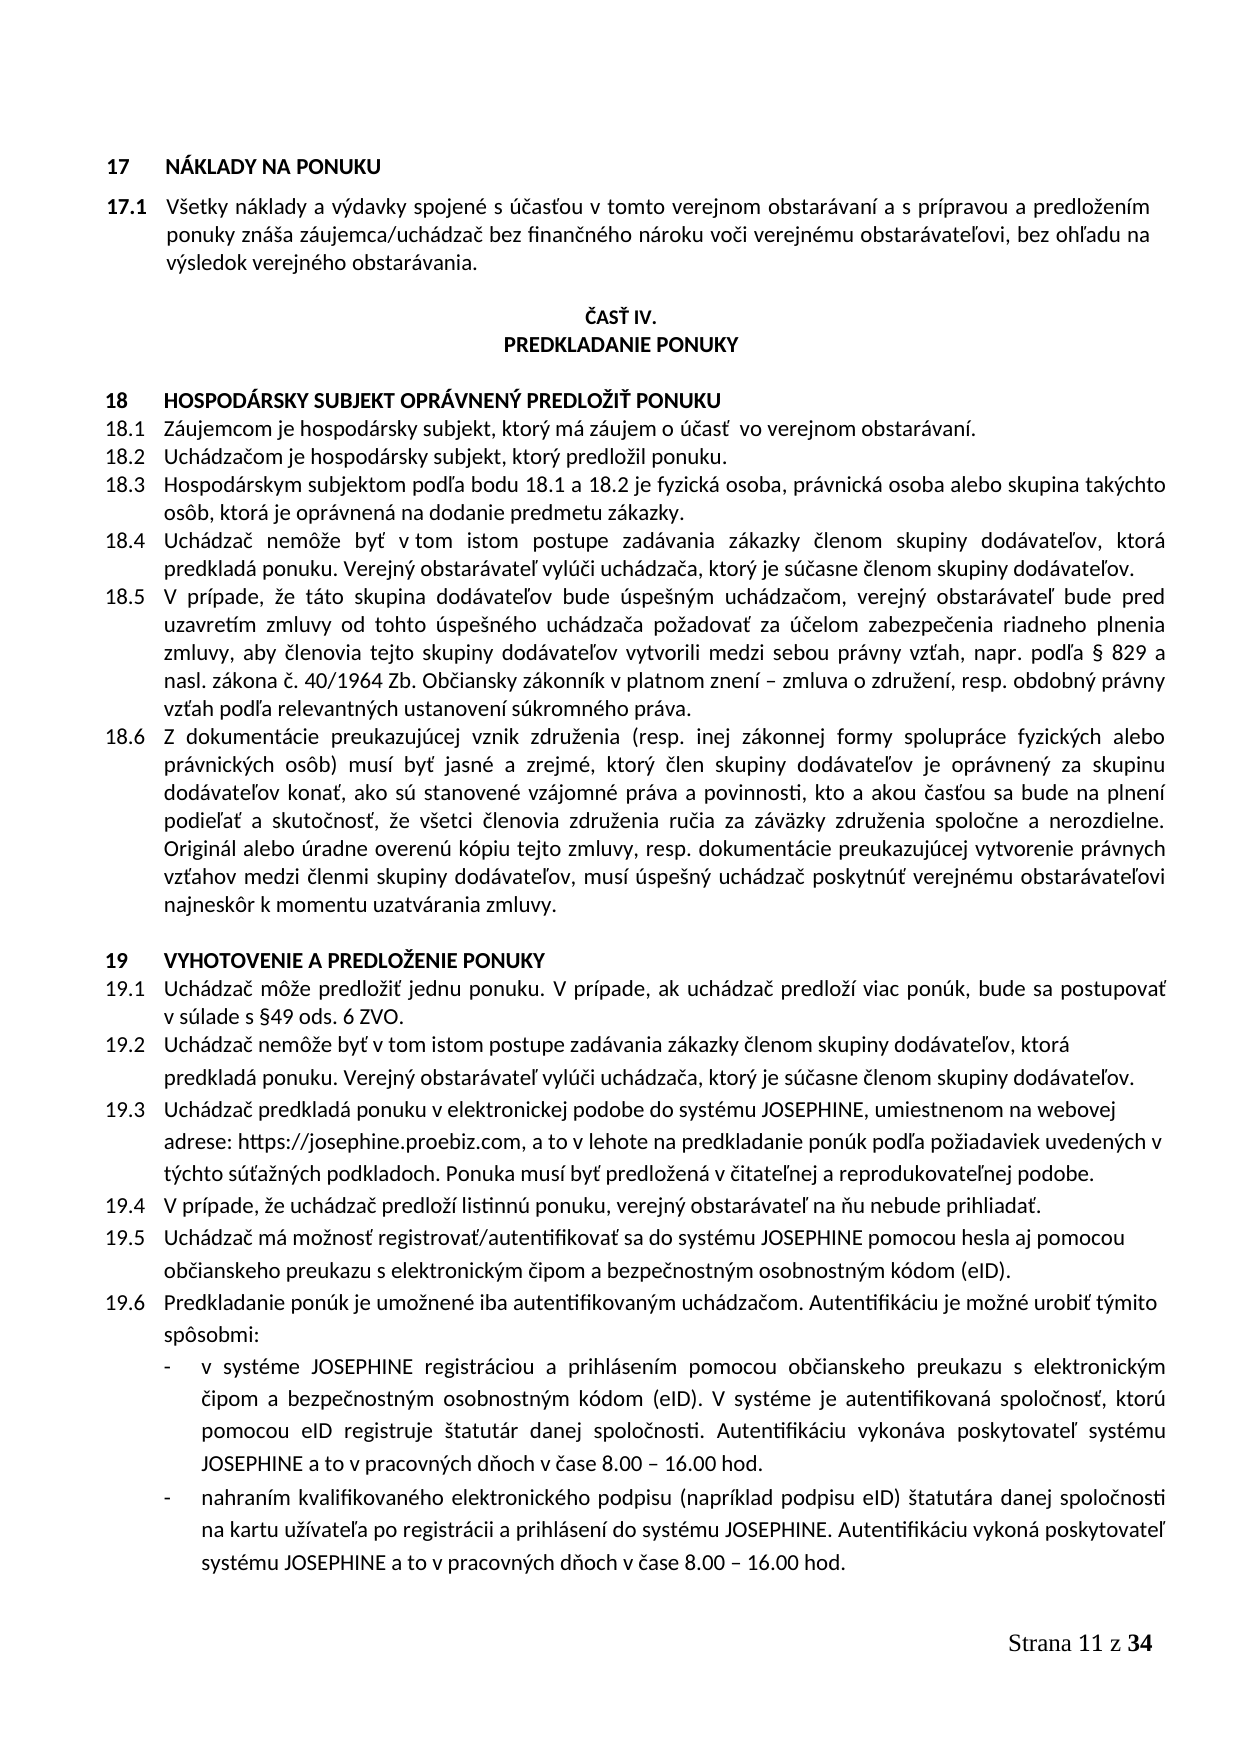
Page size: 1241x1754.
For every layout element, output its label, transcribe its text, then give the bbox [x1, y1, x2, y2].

list Uchádzač môže predložiť jednu ponuku. V prípade, ak uchádzač predloží viac ponúk, bude sa postupovať v súlade s §49 ods. 6 ZVO. [104, 974, 1167, 1030]
list Uchádzačom je hospodársky subjekt, ktorý predložil ponuku. [104, 442, 1167, 470]
list Z dokumentácie preukazujúcej vznik združenia (resp. inej zákonnej formy spolupráce fyzických alebo právnických osôb) musí byť jasné a zrejmé, ktorý člen skupiny dodávateľov je oprávnený za skupinu dodávateľov konať, ako sú stanovené vzájomné práva a povinnosti, kto a akou časťou sa bude na plnení podieľať a skutočnosť, že všetci členovia združenia ručia za záväzky združenia spoločne a nerozdielne. Originál alebo úradne overenú kópiu tejto zmluvy, resp. dokumentácie preukazujúcej vytvorenie právnych vzťahov medzi členmi skupiny dodávateľov, musí úspešný uchádzač poskytnúť verejnému obstarávateľovi najneskôr k momentu uzatvárania zmluvy. [104, 722, 1167, 918]
list Hospodárskym subjektom podľa bodu 18.1 a 18.2 je fyzická osoba, právnická osoba alebo skupina takýchto osôb, ktorá je oprávnená na dodanie predmetu zákazky. [104, 470, 1167, 526]
list Predkladanie ponúk je umožnené iba autentifikovaným uchádzačom. Autentifikáciu je možné urobiť týmito spôsobmi: [104, 1288, 1167, 1348]
list Uchádzač nemôže byť v tom istom postupe zadávania zákazky členom skupiny dodávateľov, ktorá predkladá ponuku. Verejný obstarávateľ vylúči uchádzača, ktorý je súčasne členom skupiny dodávateľov. [104, 1030, 1167, 1091]
list Uchádzač má možnosť registrovať/autentifikovať sa do systému JOSEPHINE pomocou hesla aj pomocou občianskeho preukazu s elektronickým čipom a bezpečnostným osobnostným kódom (eID). [104, 1223, 1167, 1284]
list Záujemcom je hospodársky subjekt, ktorý má záujem o účasť vo verejnom obstarávaní. [104, 414, 1167, 442]
list Uchádzač nemôže byť v tom istom postupe zadávania zákazky členom skupiny dodávateľov, ktorá predkladá ponuku. Verejný obstarávateľ vylúči uchádzača, ktorý je súčasne členom skupiny dodávateľov. [104, 526, 1167, 582]
list V prípade, že uchádzač predloží listinnú ponuku, verejný obstarávateľ na ňu nebude prihliadať. [104, 1191, 1167, 1219]
list Vyhotovenie a predloženie ponuky [104, 946, 1167, 974]
list hospodársky subjekt oprávnený predložiť ponuku [104, 386, 1167, 414]
list nahraním kvalifikovaného elektronického podpisu (napríklad podpisu eID) štatutára danej spoločnosti na kartu užívateľa po registrácii a prihlásení do systému JOSEPHINE. Autentifikáciu vykoná poskytovateľ systému JOSEPHINE a to v pracovných dňoch v čase 8.00 – 16.00 hod. [164, 1483, 1167, 1576]
list v systéme JOSEPHINE registráciou a prihlásením pomocou občianskeho preukazu s elektronickým čipom a bezpečnostným osobnostným kódom (eID). V systéme je autentifikovaná spoločnosť, ktorú pomocou eID registruje štatutár danej spoločnosti. Autentifikáciu vykonáva poskytovateľ systému JOSEPHINE a to v pracovných dňoch v čase 8.00 – 16.00 hod. [164, 1352, 1167, 1477]
list NÁKLADY NA PONUKU [106, 152, 1167, 180]
list Všetky náklady a výdavky spojené s účasťou v tomto verejnom obstarávaní a s prípravou a predložením ponuky znáša záujemca/uchádzač bez finančného nároku voči verejnému obstarávateľovi, bez ohľadu na výsledok verejného obstarávania. [106, 192, 1152, 276]
list Uchádzač predkladá ponuku v elektronickej podobe do systému JOSEPHINE, umiestnenom na webovej adrese: https://josephine.proebiz.com, a to v lehote na predkladanie ponúk podľa požiadaviek uvedených v týchto súťažných podkladoch. Ponuka musí byť predložená v čitateľnej a reprodukovateľnej podobe. [104, 1095, 1167, 1187]
text Predkladanie ponuky [75, 330, 1167, 358]
text Časť IV. [75, 304, 1167, 330]
list V prípade, že táto skupina dodávateľov bude úspešným uchádzačom, verejný obstarávateľ bude pred uzavretím zmluvy od tohto úspešného uchádzača požadovať za účelom zabezpečenia riadneho plnenia zmluvy, aby členovia tejto skupiny dodávateľov vytvorili medzi sebou právny vzťah, napr. podľa § 829 a nasl. zákona č. 40/1964 Zb. Občiansky zákonník v platnom znení – zmluva o združení, resp. obdobný právny vzťah podľa relevantných ustanovení súkromného práva. [104, 582, 1167, 722]
